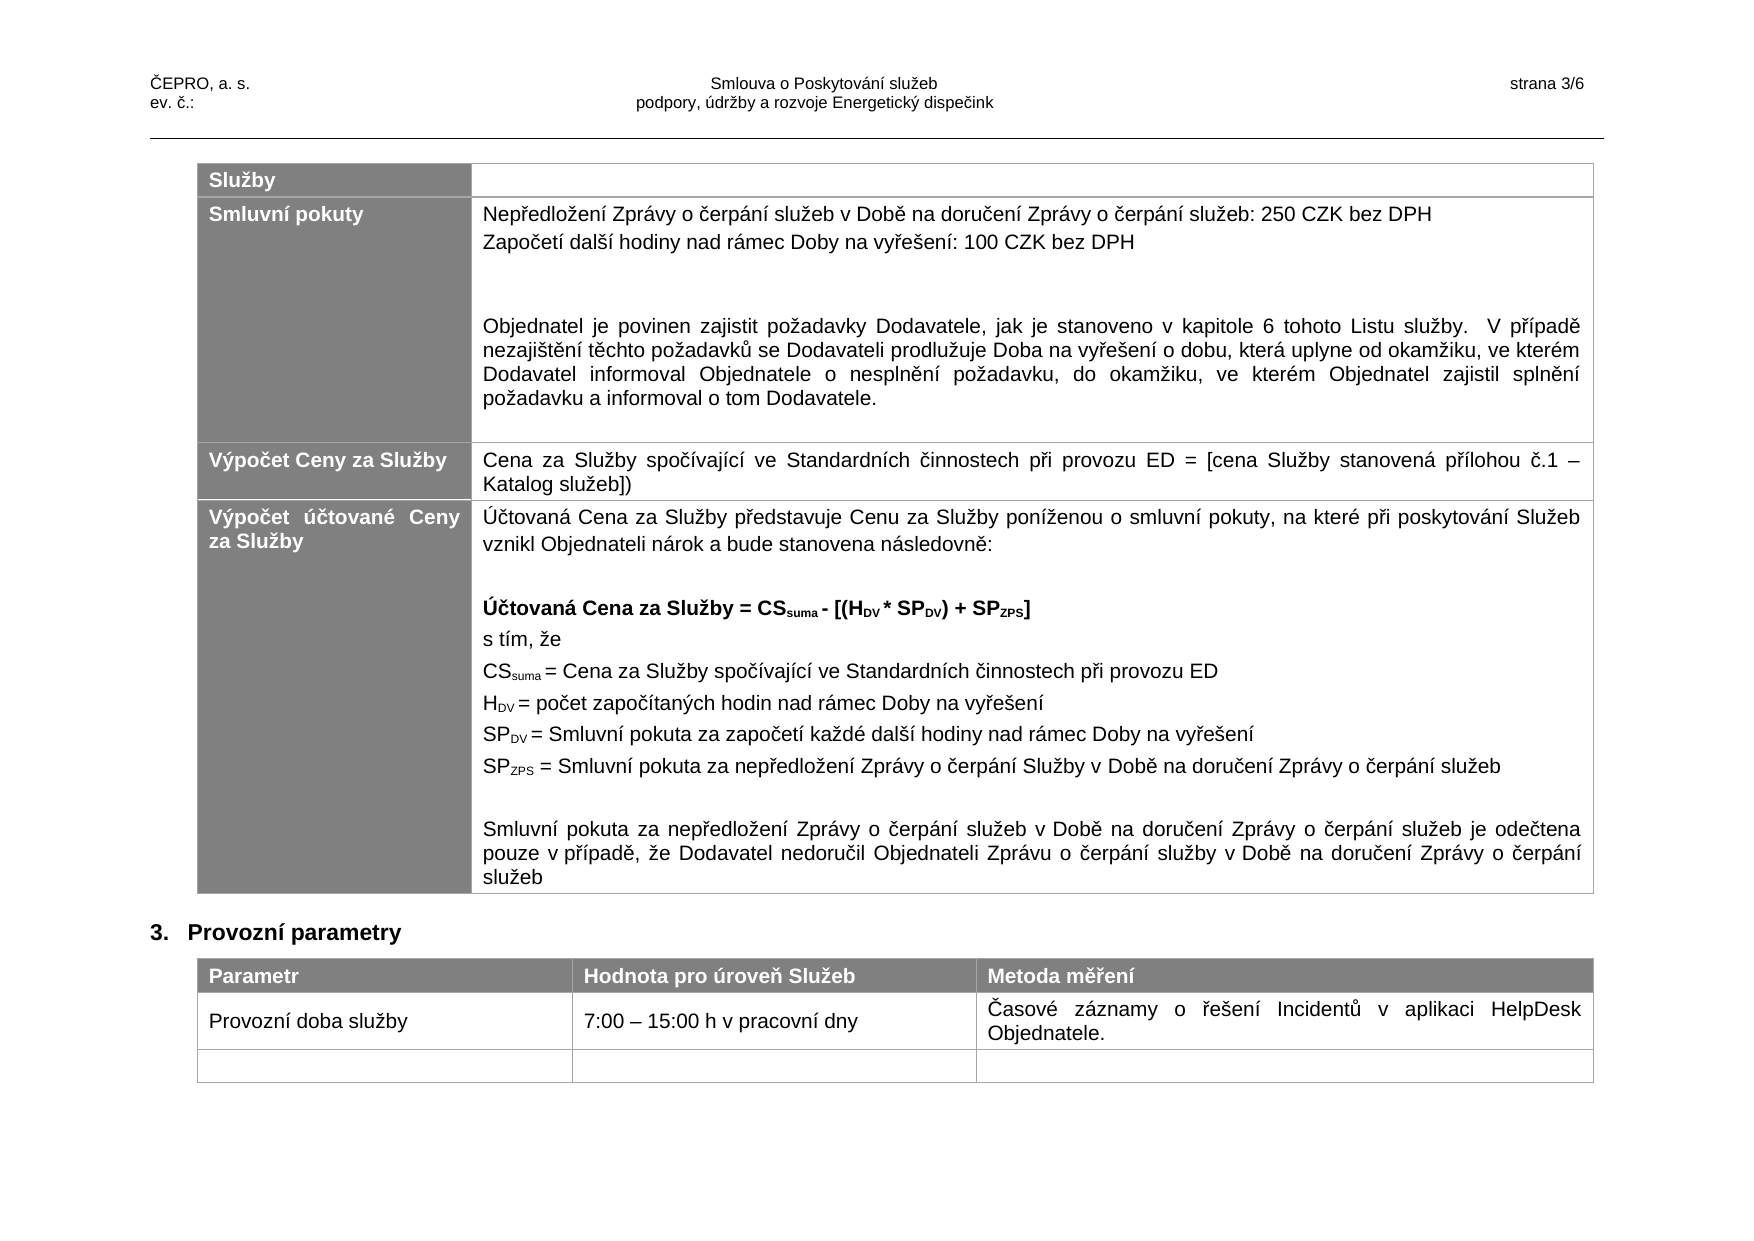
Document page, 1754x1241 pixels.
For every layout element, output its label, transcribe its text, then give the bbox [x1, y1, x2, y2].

table_cell [977, 1050, 1593, 1082]
table_cell Výpočet účtované Ceny za Služby [198, 501, 471, 893]
table_cell Účtovaná Cena za Služby představuje Cenu za Služby poníženou o smluvní pokuty, na které při poskytování Služeb vznikl Objednateli nárok a bude stanovena následovně: Účtovaná Cena za Služby = CSsuma - [(HDV * SPDV) + SPZPS] s tím, že CSsuma = Cena za Služby spočívající ve Standardních činnostech při provozu ED HDV = počet započítaných hodin nad rámec Doby na vyřešení SPDV = Smluvní pokuta za započetí každé další hodiny nad rámec Doby na vyřešení SPZPS = Smluvní pokuta za nepředložení Zprávy o čerpání Služby v Době na doručení Zprávy o čerpání služeb Smluvní pokuta za nepředložení Zprávy o čerpání služeb v Době na doručení Zprávy o čerpání služeb je odečtena pouze v případě, že Dodavatel nedoručil Objednateli Zprávu o čerpání služby v Době na doručení Zprávy o čerpání služeb [472, 501, 1593, 893]
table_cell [472, 164, 1593, 196]
table_cell Smluvní pokuty [198, 198, 471, 442]
list Provozní parametry [150, 919, 1604, 946]
table_header Parametr [198, 959, 572, 992]
table_cell Cena za Služby spočívající ve Standardních činnostech při provozu ED = [cena Služby stanovená přílohou č.1 – Katalog služeb]) [472, 443, 1593, 499]
table_cell [198, 1050, 572, 1082]
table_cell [198, 164, 471, 196]
table_header Hodnota pro úroveň Služeb [573, 959, 976, 992]
table_cell Provozní doba služby [198, 993, 572, 1049]
table_cell 7:00 – 15:00 h v pracovní dny [573, 993, 976, 1049]
table_header Metoda měření [977, 959, 1593, 992]
table_cell Časové záznamy o řešení Incidentů v aplikaci HelpDesk Objednatele. [977, 993, 1593, 1049]
table_cell Nepředložení Zprávy o čerpání služeb v Době na doručení Zprávy o čerpání služeb: 250 CZK bez DPH Započetí další hodiny nad rámec Doby na vyřešení: 100 CZK bez DPH Objednatel je povinen zajistit požadavky Dodavatele, jak je stanoveno v kapitole 6 tohoto Listu služby. V případě nezajištění těchto požadavků se Dodavateli prodlužuje Doba na vyřešení o dobu, která uplyne od okamžiku, ve kterém Dodavatel informoval Objednatele o nesplnění požadavku, do okamžiku, ve kterém Objednatel zajistil splnění požadavku a informoval o tom Dodavatele. [472, 198, 1593, 442]
table_cell Výpočet Ceny za Služby [198, 443, 471, 499]
table_cell [573, 1050, 976, 1082]
